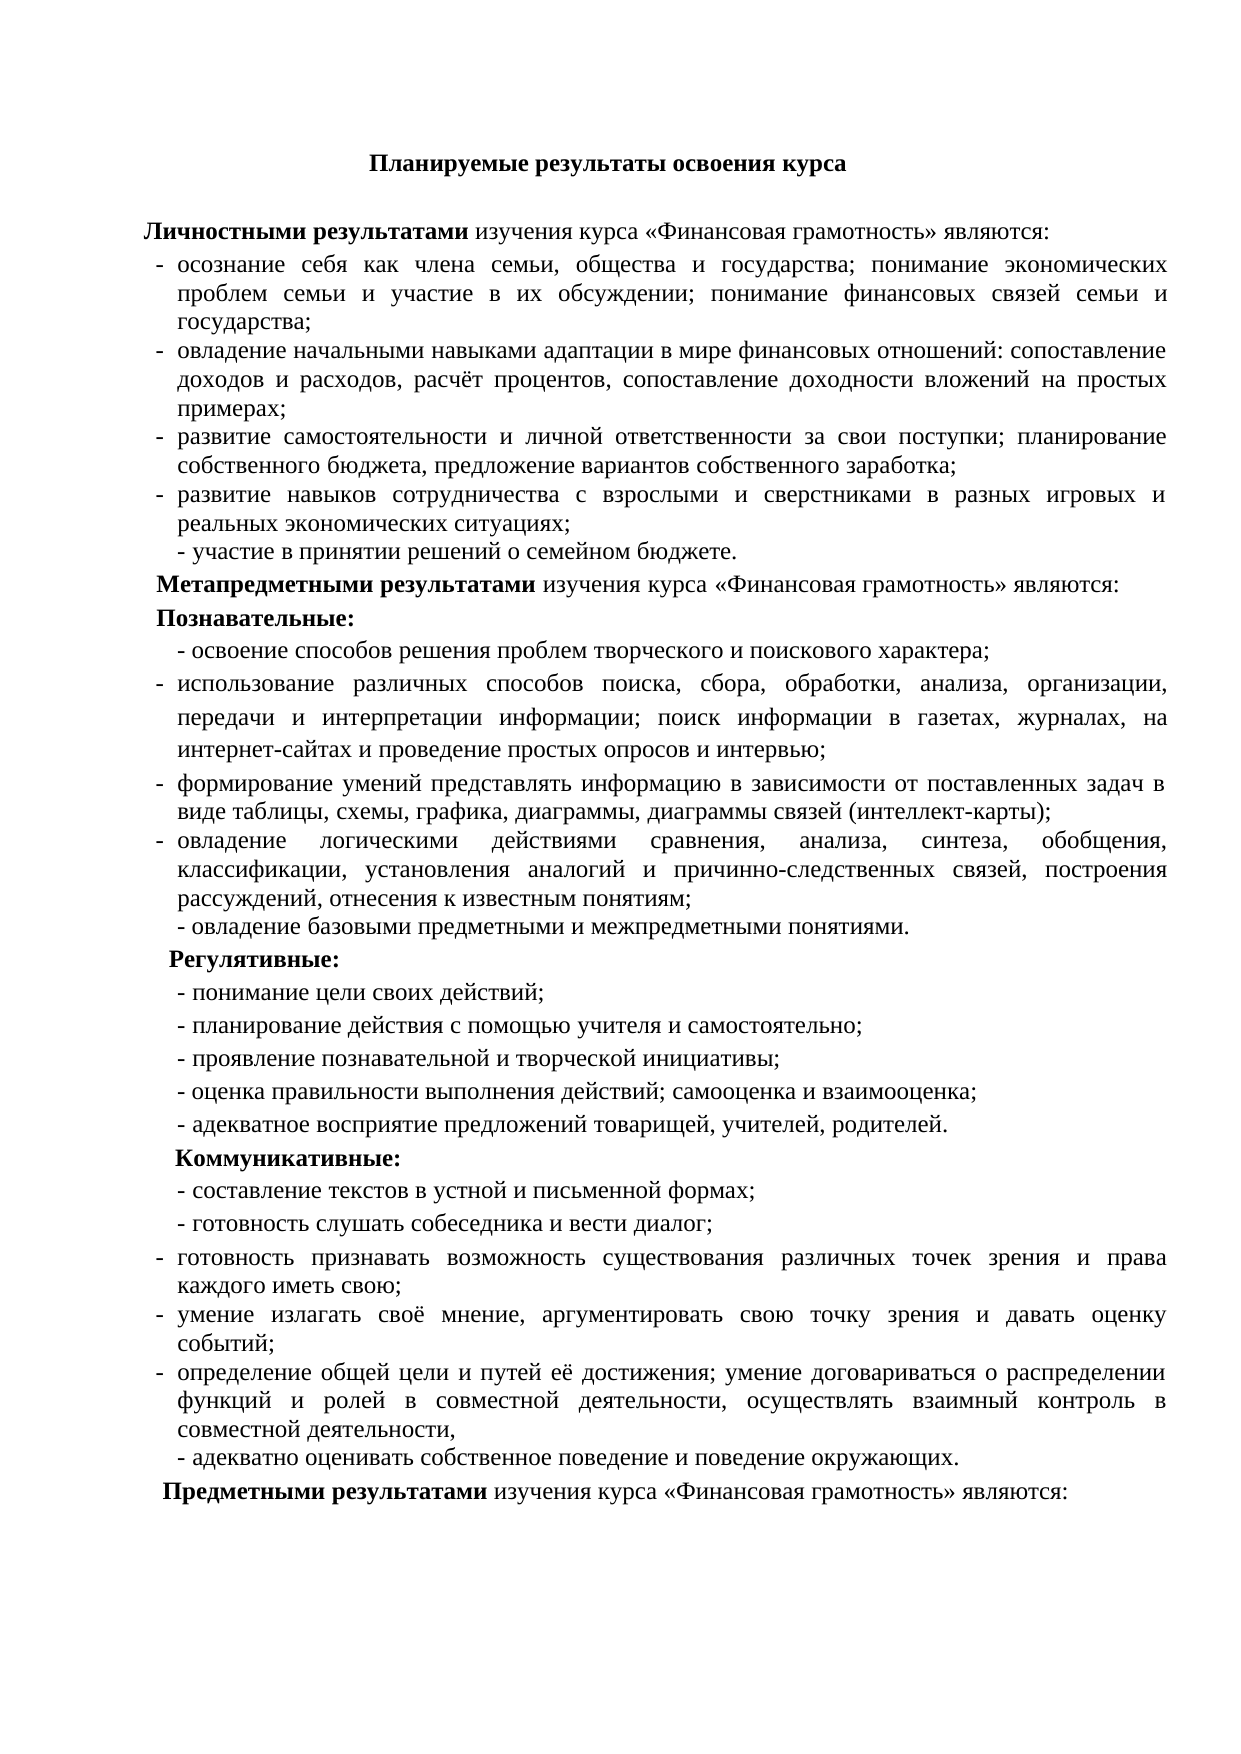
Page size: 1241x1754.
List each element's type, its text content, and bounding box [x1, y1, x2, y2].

list планирование действия с помощью учителя и самостоятельно; [177, 1010, 1215, 1039]
text Предметными результатами изучения курса «Финансовая грамотность» являются: [0, 1476, 1215, 1505]
list участие в принятии решений о семейном бюджете. [177, 537, 1215, 565]
list проявление познавательной и творческой инициативы; [177, 1043, 1215, 1072]
list использование различных способов поиска, сбора, обработки, анализа, организации, передачи и интерпретации информации; поиск информации в газетах, журналах, на интернет-сайтах и проведение простых опросов и интервью; [155, 668, 1168, 763]
list развитие навыков сотрудничества с взрослыми и сверстниками в разных игровых и реальных экономических ситуациях; [155, 479, 1165, 537]
list освоение способов решения проблем творческого и поискового характера; [177, 636, 1215, 664]
list определение общей цели и путей её достижения; умение договариваться о распределении функций и ролей в совместной деятельности, осуществлять взаимный контроль в совместной деятельности, [155, 1357, 1166, 1443]
list готовность признавать возможность существования различных точек зрения и права каждого иметь свою; [155, 1242, 1167, 1299]
text Планируемые результаты освоения курса [0, 148, 1215, 177]
list умение излагать своё мнение, аргументировать свою точку зрения и давать оценку событий; [155, 1299, 1166, 1357]
text Коммуникативные: [0, 1143, 1215, 1171]
list понимание цели своих действий; [177, 977, 1215, 1006]
list адекватное восприятие предложений товарищей, учителей, родителей. [177, 1109, 1215, 1138]
list овладение базовыми предметными и межпредметными понятиями. [177, 911, 1215, 940]
list осознание себя как члена семьи, общества и государства; понимание экономических проблем семьи и участие в их обсуждении; понимание финансовых связей семьи и государства; [155, 249, 1168, 335]
text Личностными результатами изучения курса «Финансовая грамотность» являются: [0, 216, 1215, 245]
list составление текстов в устной и письменной формах; [177, 1175, 1215, 1204]
list оценка правильности выполнения действий; самооценка и взаимооценка; [177, 1076, 1215, 1105]
text Метапредметными результатами изучения курса «Финансовая грамотность» являются: [0, 569, 1167, 598]
text Регулятивные: [0, 944, 1215, 973]
list овладение начальными навыками адаптации в мире финансовых отношений: сопоставление доходов и расходов, расчёт процентов, сопоставление доходности вложений на простых примерах; [155, 335, 1167, 421]
list овладение логическими действиями сравнения, анализа, синтеза, обобщения, классификации, установления аналогий и причинно-следственных связей, построения рассуждений, отнесения к известным понятиям; [155, 825, 1167, 911]
text Познавательные: [0, 603, 1215, 632]
list готовность слушать собеседника и вести диалог; [177, 1208, 1215, 1237]
list формирование умений представлять информацию в зависимости от поставленных задач в виде таблицы, схемы, графика, диаграммы, диаграммы связей (интеллект-карты); [155, 768, 1166, 825]
list адекватно оценивать собственное поведение и поведение окружающих. [177, 1443, 1215, 1471]
list развитие самостоятельности и личной ответственности за свои поступки; планирование собственного бюджета, предложение вариантов собственного заработка; [155, 421, 1167, 479]
